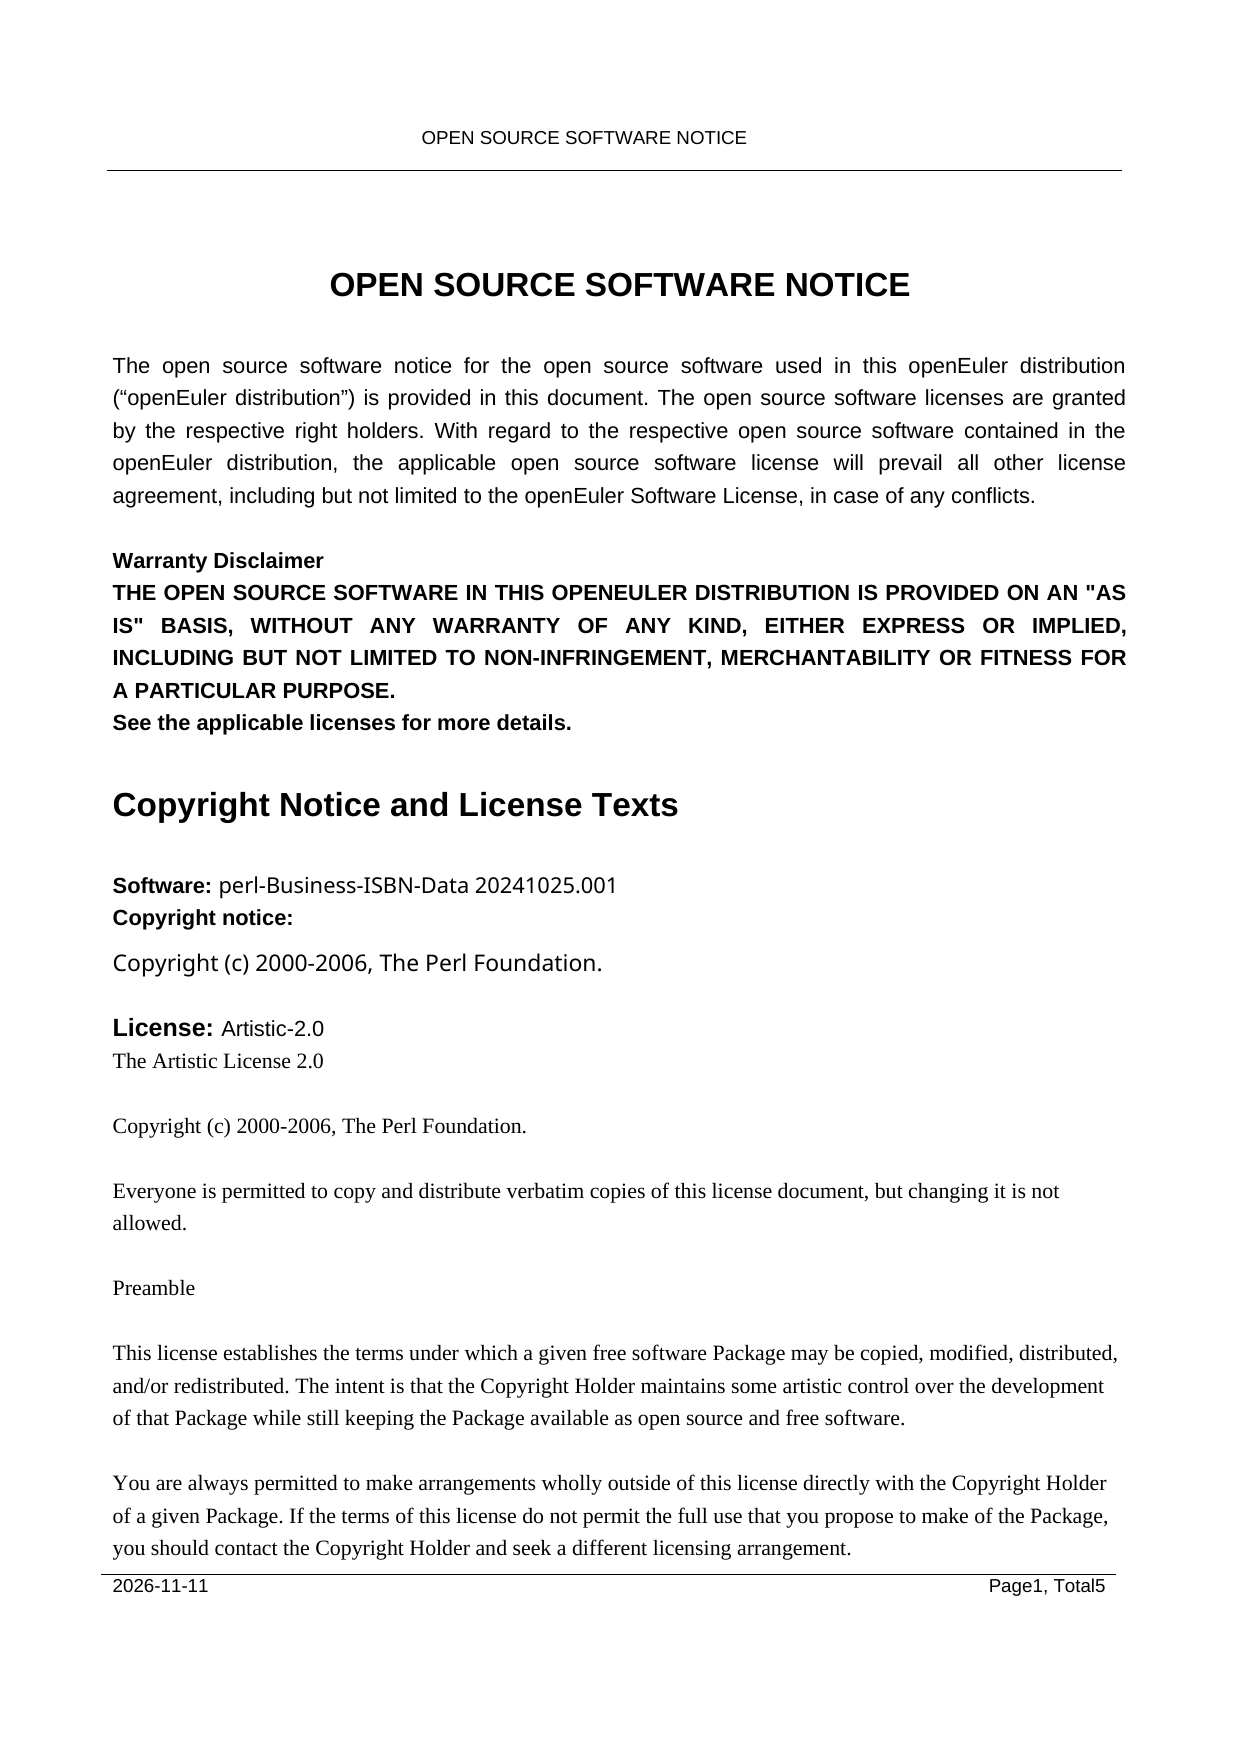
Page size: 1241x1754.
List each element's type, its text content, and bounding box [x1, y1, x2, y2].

text Copyright (c) 2000-2006, The Perl Foundation. [112, 947, 1128, 1012]
text THE OPEN SOURCE SOFTWARE IN THIS OPENEULER DISTRIBUTION IS PROVIDED ON AN "AS IS" BASIS, WITHOUT ANY WARRANTY OF ANY KIND, EITHER EXPRESS OR IMPLIED, INCLUDING BUT NOT LIMITED TO NON-INFRINGEMENT, MERCHANTABILITY OR FITNESS FOR A PARTICULAR PURPOSE. See the applicable licenses for more details. [112, 576, 1128, 739]
title Software: perl-Business-ISBN-Data 20241025.001 [112, 869, 1128, 901]
text Copyright Notice and License Texts [112, 771, 1128, 836]
text Warranty Disclaimer [112, 544, 1128, 576]
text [112, 1044, 1128, 1564]
text The open source software notice for the open source software used in this openEuler distribution (“openEuler distribution”) is provided in this document. The open source software licenses are granted by the respective right holders. With regard to the respective open source software contained in the openEuler distribution, the applicable open source software license will prevail all other license agreement, including but not limited to the openEuler Software License, in case of any conflicts. [112, 349, 1128, 511]
text OPEN SOURCE SOFTWARE NOTICE [112, 251, 1128, 316]
text License: Artistic-2.0 [112, 1012, 1128, 1044]
text Copyright notice: [112, 901, 1128, 934]
